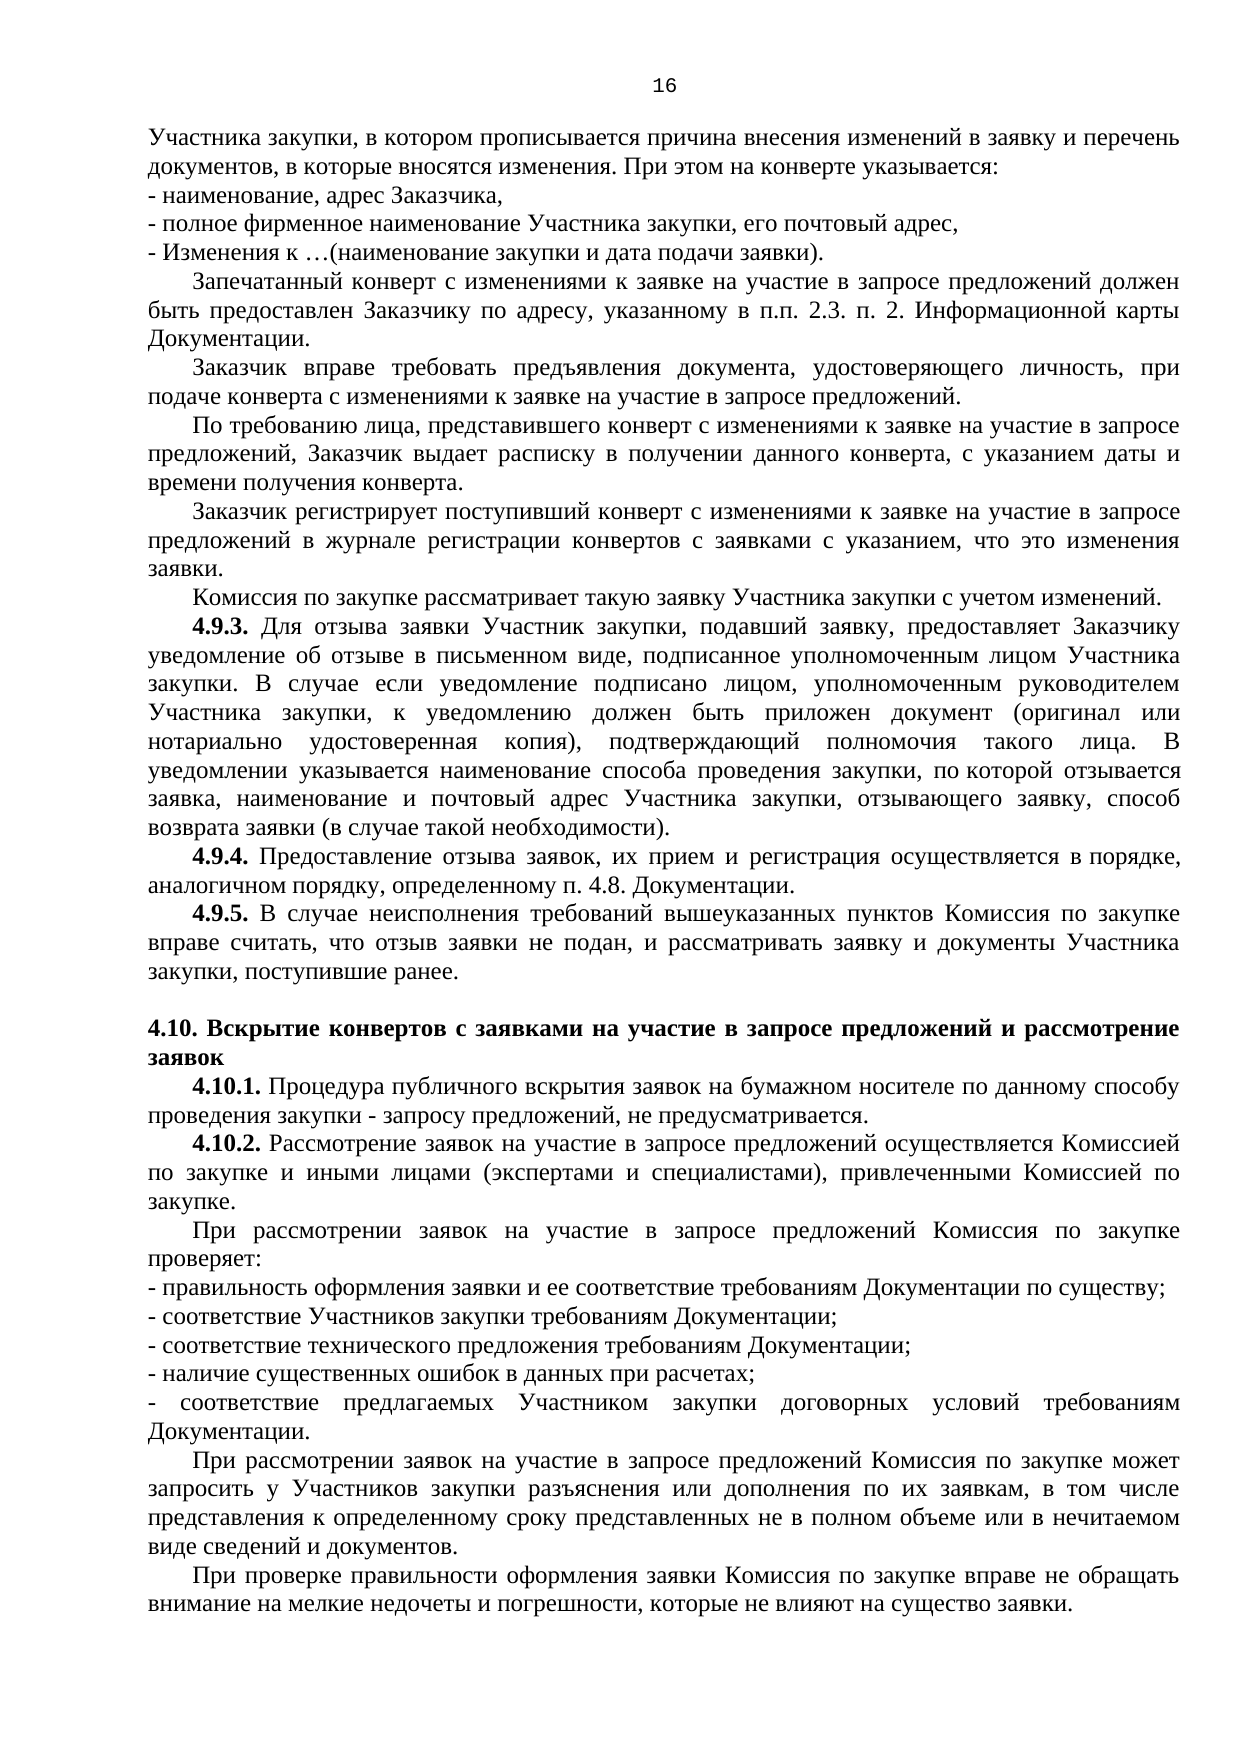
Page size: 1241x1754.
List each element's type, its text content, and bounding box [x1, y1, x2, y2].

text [148, 122, 1181, 180]
text 4.10.1. Процедура публичного вскрытия заявок на бумажном носителе по данному способу проведения закупки - запросу предложений, не предусматривается. [148, 1071, 1181, 1128]
text По требованию лица, представившего конверт с изменениями к заявке на участие в запросе предложений, Заказчик выдает расписку в получении данного конверта, с указанием даты и времени получения конверта. [148, 410, 1181, 496]
text 4.10.2. Рассмотрение заявок на участие в запросе предложений осуществляется Комиссией по закупке и иными лицами (экспертами и специалистами), привлеченными Комиссией по закупке. [148, 1128, 1181, 1215]
text - правильность оформления заявки и ее соответствие требованиям Документации по существу; [148, 1272, 1181, 1301]
text При проверке правильности оформления заявки Комиссия по закупке вправе не обращать внимание на мелкие недочеты и погрешности, которые не влияют на существо заявки. [148, 1560, 1181, 1617]
text Запечатанный конверт с изменениями к заявке на участие в запросе предложений должен быть предоставлен Заказчику по адресу, указанному в п.п. 2.3. п. 2. Информационной карты Документации. [148, 266, 1181, 352]
text Заказчик регистрирует поступивший конверт с изменениями к заявке на участие в запросе предложений в журнале регистрации конвертов с заявками с указанием, что это изменения заявки. [148, 496, 1181, 582]
text - соответствие технического предложения требованиям Документации; [148, 1330, 1181, 1358]
text 4.9.4. Предоставление отзыва заявок, их прием и регистрация осуществляется в порядке, аналогичном порядку, определенному п. 4.8. Документации. [148, 841, 1181, 898]
text - полное фирменное наименование Участника закупки, его почтовый адрес, [148, 208, 1181, 237]
text - наименование, адрес Заказчика, [148, 180, 1181, 208]
text - наличие существенных ошибок в данных при расчетах; [148, 1358, 1181, 1387]
text Комиссия по закупке рассматривает такую заявку Участника закупки с учетом изменений. [148, 582, 1181, 611]
text При рассмотрении заявок на участие в запросе предложений Комиссия по закупке может запросить у Участников закупки разъяснения или дополнения по их заявкам, в том числе представления к определенному сроку представленных не в полном объеме или в нечитаемом виде сведений и документов. [148, 1445, 1181, 1560]
text Заказчик вправе требовать предъявления документа, удостоверяющего личность, при подаче конверта с изменениями к заявке на участие в запросе предложений. [148, 352, 1181, 410]
text 4.9.3. Для отзыва заявки Участник закупки, подавший заявку, предоставляет Заказчику уведомление об отзыве в письменном виде, подписанное уполномоченным лицом Участника закупки. В случае если уведомление подписано лицом, уполномоченным руководителем Участника закупки, к уведомлению должен быть приложен документ (оригинал или нотариально удостоверенная копия), подтверждающий полномочия такого лица. В уведомлении указывается наименование способа проведения закупки, по которой отзывается заявка, наименование и почтовый адрес Участника закупки, отзывающего заявку, способ возврата заявки (в случае такой необходимости). [148, 611, 1181, 841]
text 4.9.5. В случае неисполнения требований вышеуказанных пунктов Комиссия по закупке вправе считать, что отзыв заявки не подан, и рассматривать заявку и документы Участника закупки, поступившие ранее. [148, 898, 1181, 985]
text - соответствие Участников закупки требованиям Документации; [148, 1301, 1181, 1330]
text - Изменения к …(наименование закупки и дата подачи заявки). [148, 237, 1181, 266]
text 4.10. Вскрытие конвертов с заявками на участие в запросе предложений и рассмотрение заявок [148, 1013, 1181, 1071]
text - соответствие предлагаемых Участником закупки договорных условий требованиям Документации. [148, 1387, 1181, 1445]
text При рассмотрении заявок на участие в запросе предложений Комиссия по закупке проверяет: [148, 1215, 1181, 1272]
